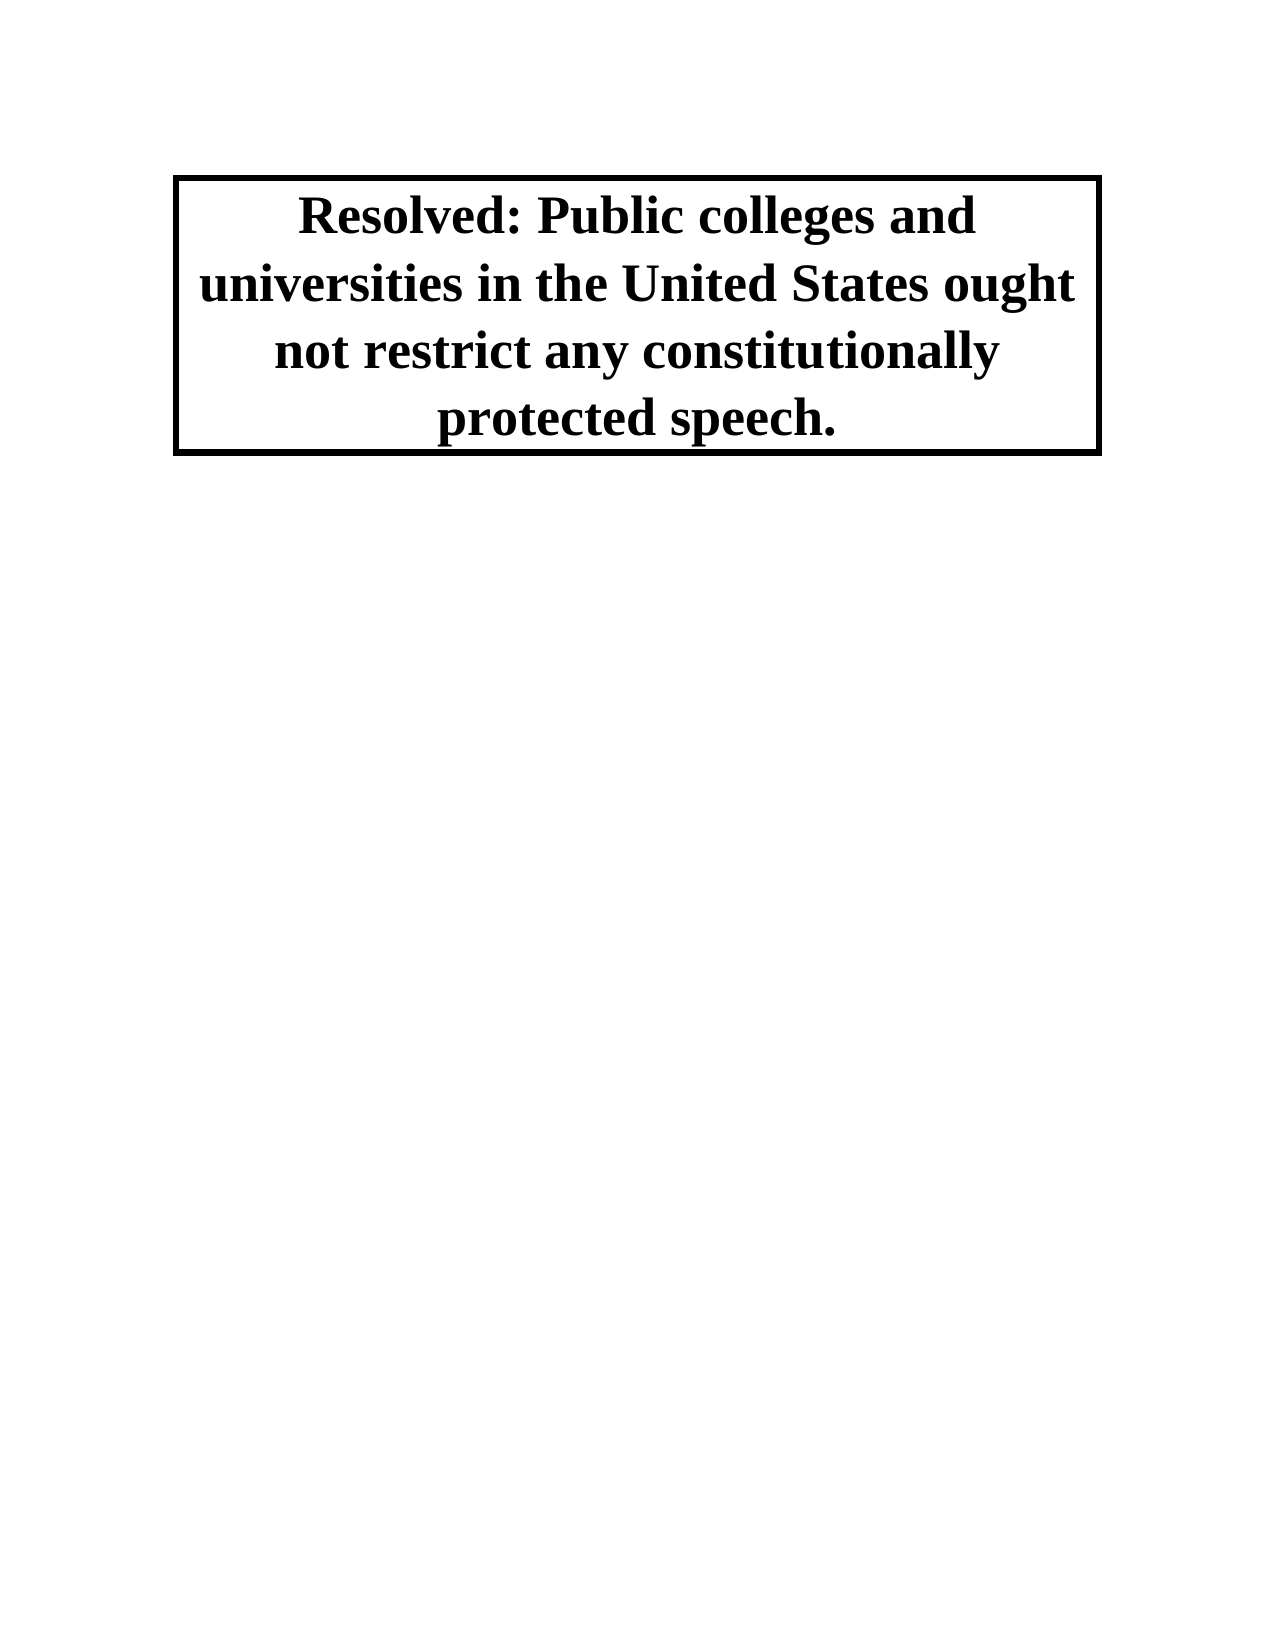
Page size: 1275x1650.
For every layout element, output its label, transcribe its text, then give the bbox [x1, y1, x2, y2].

subtitle Resolved: Public colleges and universities in the United States ought not restrict any constitutionally protected speech. [179, 181, 1096, 449]
